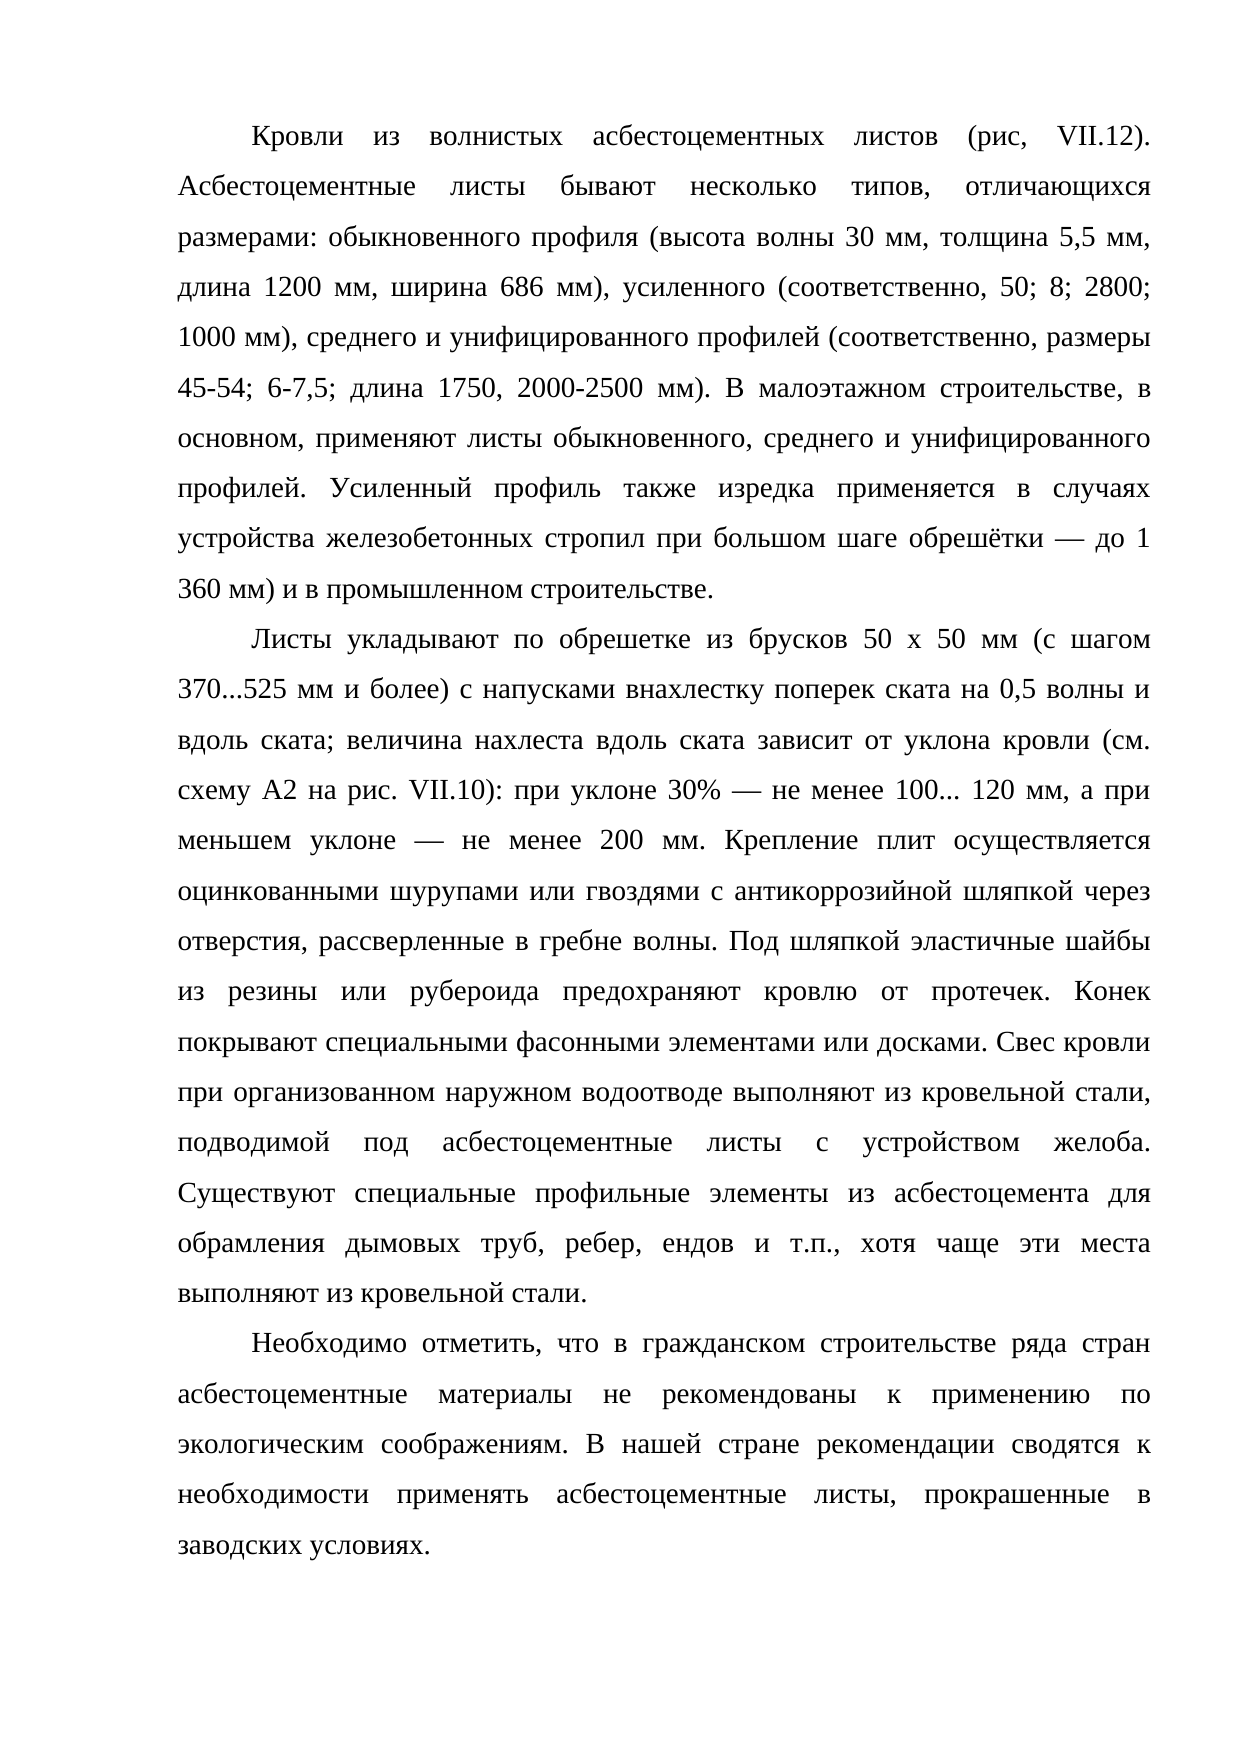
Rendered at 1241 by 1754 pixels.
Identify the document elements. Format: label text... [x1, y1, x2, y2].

text Листы укладывают по обрешетке из брусков 50 х 50 мм (с шагом 370...525 мм и более) с напусками внахлестку поперек ската на 0,5 волны и вдоль ската; величина нахлеста вдоль ската зависит от уклона кровли (см. схему А2 на рис. VII.10): при уклоне 30% — не менее 100... 120 мм, а при меньшем уклоне — не менее 200 мм. Крепление плит осуществляется оцинкованными шурупами или гвоздями с антикоррозийной шляпкой через отверстия, рассверленные в гребне волны. Под шляпкой эластичные шайбы из резины или рубероида предохраняют кровлю от протечек. Конек покрывают специальными фасонными элементами или досками. Свес кровли при организованном наружном водоотводе выполняют из кровельной стали, подводимой под асбестоцементные листы с устройством желоба. Существуют специальные профильные элементы из асбестоцемента для обрамления дымовых труб, ребер, ендов и т.п., хотя чаще эти места выполняют из кровельной стали. [177, 621, 1152, 1309]
text Кровли из волнистых асбестоцементных листов (рис, VII.12). Асбестоцементные листы бывают несколько типов, отличающихся размерами: обыкновенного профиля (высота волны 30 мм, толщина 5,5 мм, длина 1200 мм, ширина 686 мм), усиленного (соответственно, 50; 8; 2800; 1000 мм), среднего и унифицированного профилей (соответственно, размеры 45-54; 6-7,5; длина 1750, 2000-2500 мм). В малоэтажном строительстве, в основном, применяют листы обыкновенного, среднего и унифицированного профилей. Усиленный профиль также изредка применяется в случаях устройства железобетонных стропил при большом шаге обрешётки — до 1 360 мм) и в промышленном строительстве. [177, 118, 1152, 604]
text Необходимо отметить, что в гражданском строительстве ряда стран асбестоцементные материалы не рекомендованы к применению по экологическим соображениям. В нашей стране рекомендации сводятся к необходимости применять асбестоцементные листы, прокрашенные в заводских условиях. [177, 1326, 1152, 1560]
